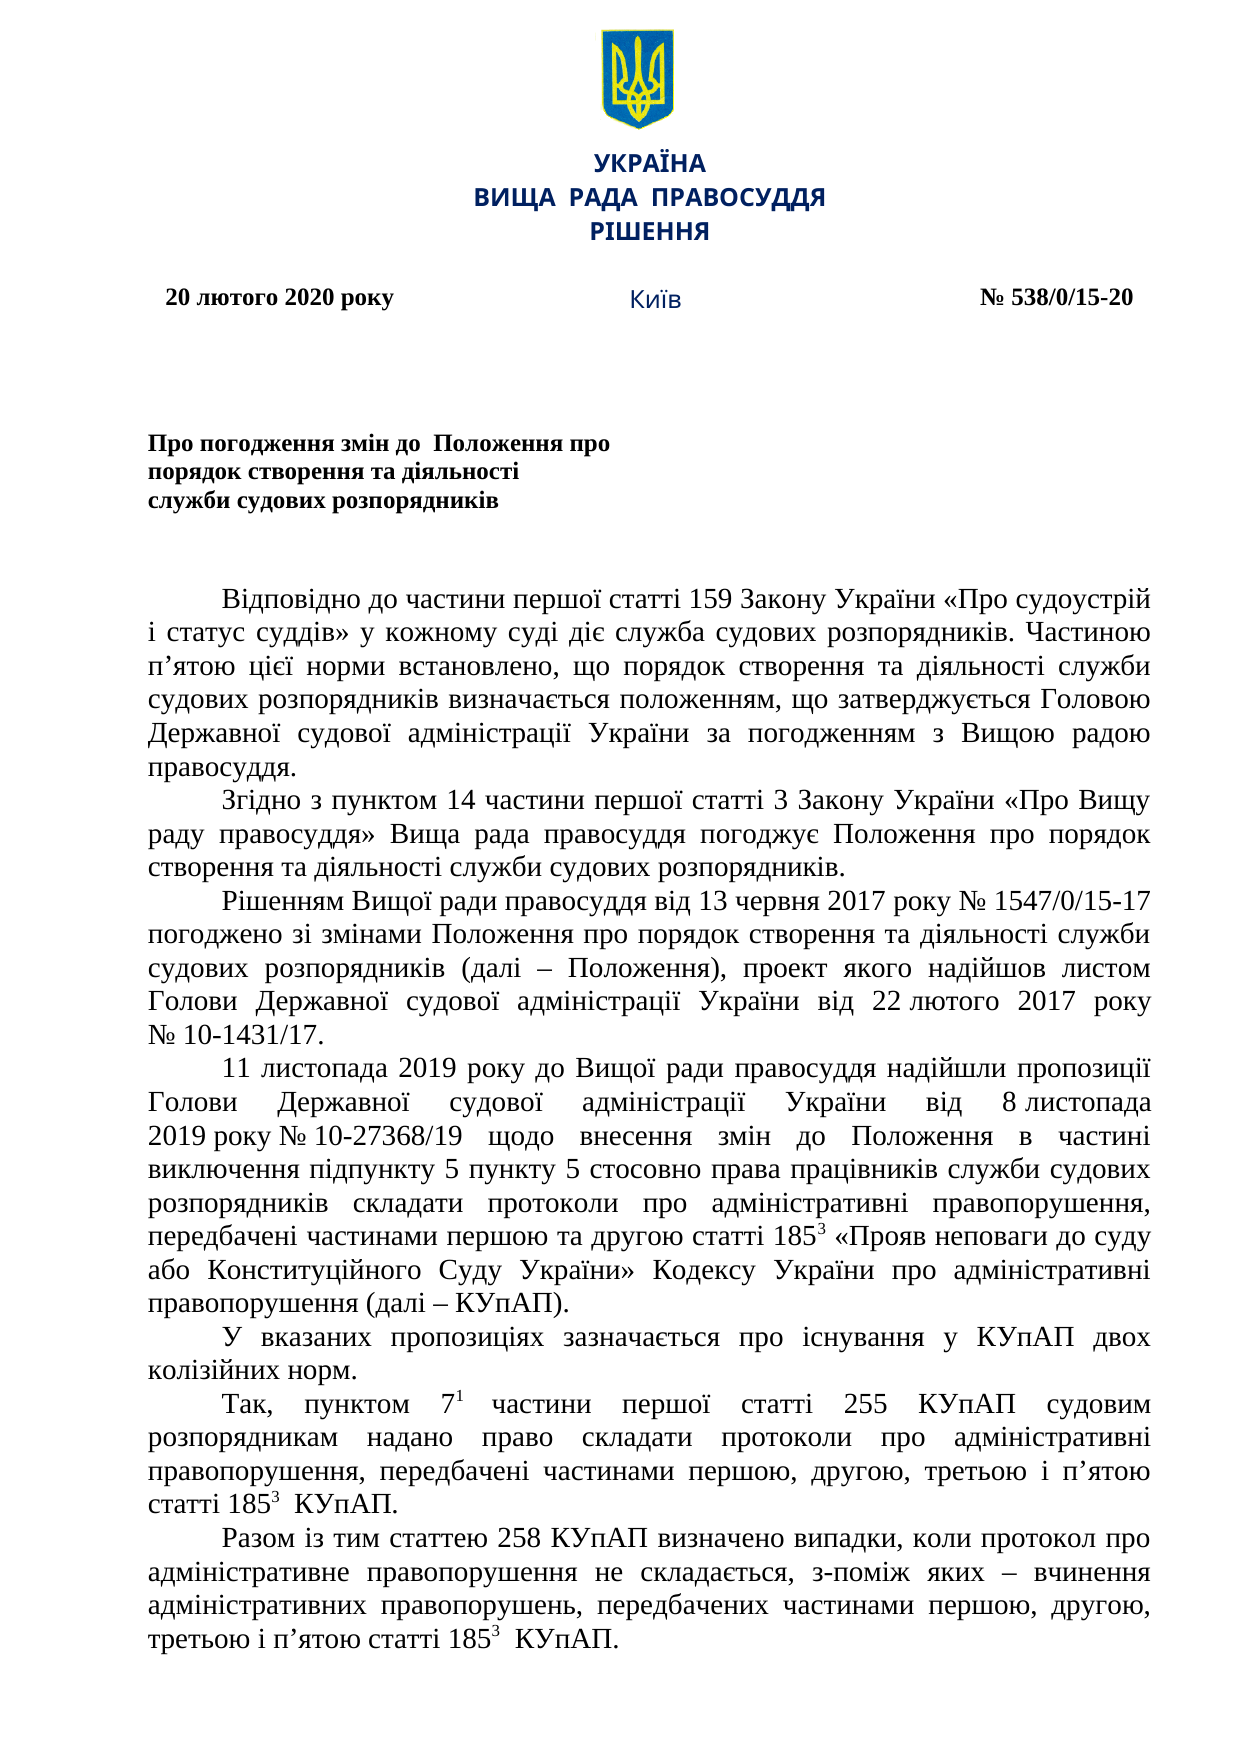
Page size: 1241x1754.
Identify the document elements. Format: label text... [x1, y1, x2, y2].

text Відповідно до частини першої статті 159 Закону України «Про судоустрій і статус суддів» у кожному суді діє служба судових розпорядників. Частиною п’ятою цієї норми встановлено, що порядок створення та діяльності служби судових розпорядників визначається положенням, що затверджується Головою Державної судової адміністрації України за погодженням з Вищою радою правосуддя. [148, 581, 1152, 782]
text Так, пунктом 71 частини першої статті 255 КУпАП судовим розпорядникам надано право складати протоколи про адміністративні правопорушення, передбачені частинами першою, другою, третьою і п’ятою статті 1853 КУпАП. [148, 1386, 1152, 1520]
text служби судових розпорядників [148, 485, 1152, 514]
text УКРАЇНА [148, 145, 1152, 179]
text Згідно з пунктом 14 частини першої статті 3 Закону України «Про Вищу раду правосуддя» Вища рада правосуддя погоджує Положення про порядок створення та діяльності служби судових розпорядників. [148, 782, 1152, 883]
text Про погодження змін до Положення про [148, 428, 1152, 456]
text Разом із тим статтею 258 КУпАП визначено випадки, коли протокол про адміністративне правопорушення не складається, з-поміж яких – вчинення адміністративних правопорушень, передбачених частинами першою, другою, третьою і п’ятою статті 1853 КУпАП. [148, 1520, 1152, 1654]
text РІШЕННЯ [148, 213, 1152, 247]
text У вказаних пропозиціях зазначається про існування у КУпАП двох колізійних норм. [148, 1319, 1152, 1386]
text 11 листопада 2019 року до Вищої ради правосуддя надійшли пропозиції Голови Державної судової адміністрації України від 8 листопада 2019 року № 10-27368/19 щодо внесення змін до Положення в частині виключення підпункту 5 пункту 5 стосовно права працівників служби судових розпорядників складати протоколи про адміністративні правопорушення, передбачені частинами першою та другою статті 1853 «Прояв неповаги до суду або Конституційного Суду України» Кодексу України про адміністративні правопорушення (далі – КУпАП). [148, 1051, 1152, 1319]
picture [595, 24, 682, 137]
text ВИЩА РАДА ПРАВОСУДДЯ [148, 179, 1152, 213]
table_header № 538/0/15-20 [812, 282, 1144, 341]
text Рішенням Вищої ради правосуддя від 13 червня 2017 року № 1547/0/15-17 погоджено зі змінами Положення про порядок створення та діяльності служби судових розпорядників (далі – Положення), проект якого надійшов листом Голови Державної судової адміністрації України від 22 лютого 2017 року № 10-1431/17. [148, 883, 1152, 1051]
text порядок створення та діяльності [148, 456, 1152, 485]
table_header Київ [499, 282, 812, 341]
table_header 20 лютого 2020 року [148, 282, 498, 341]
